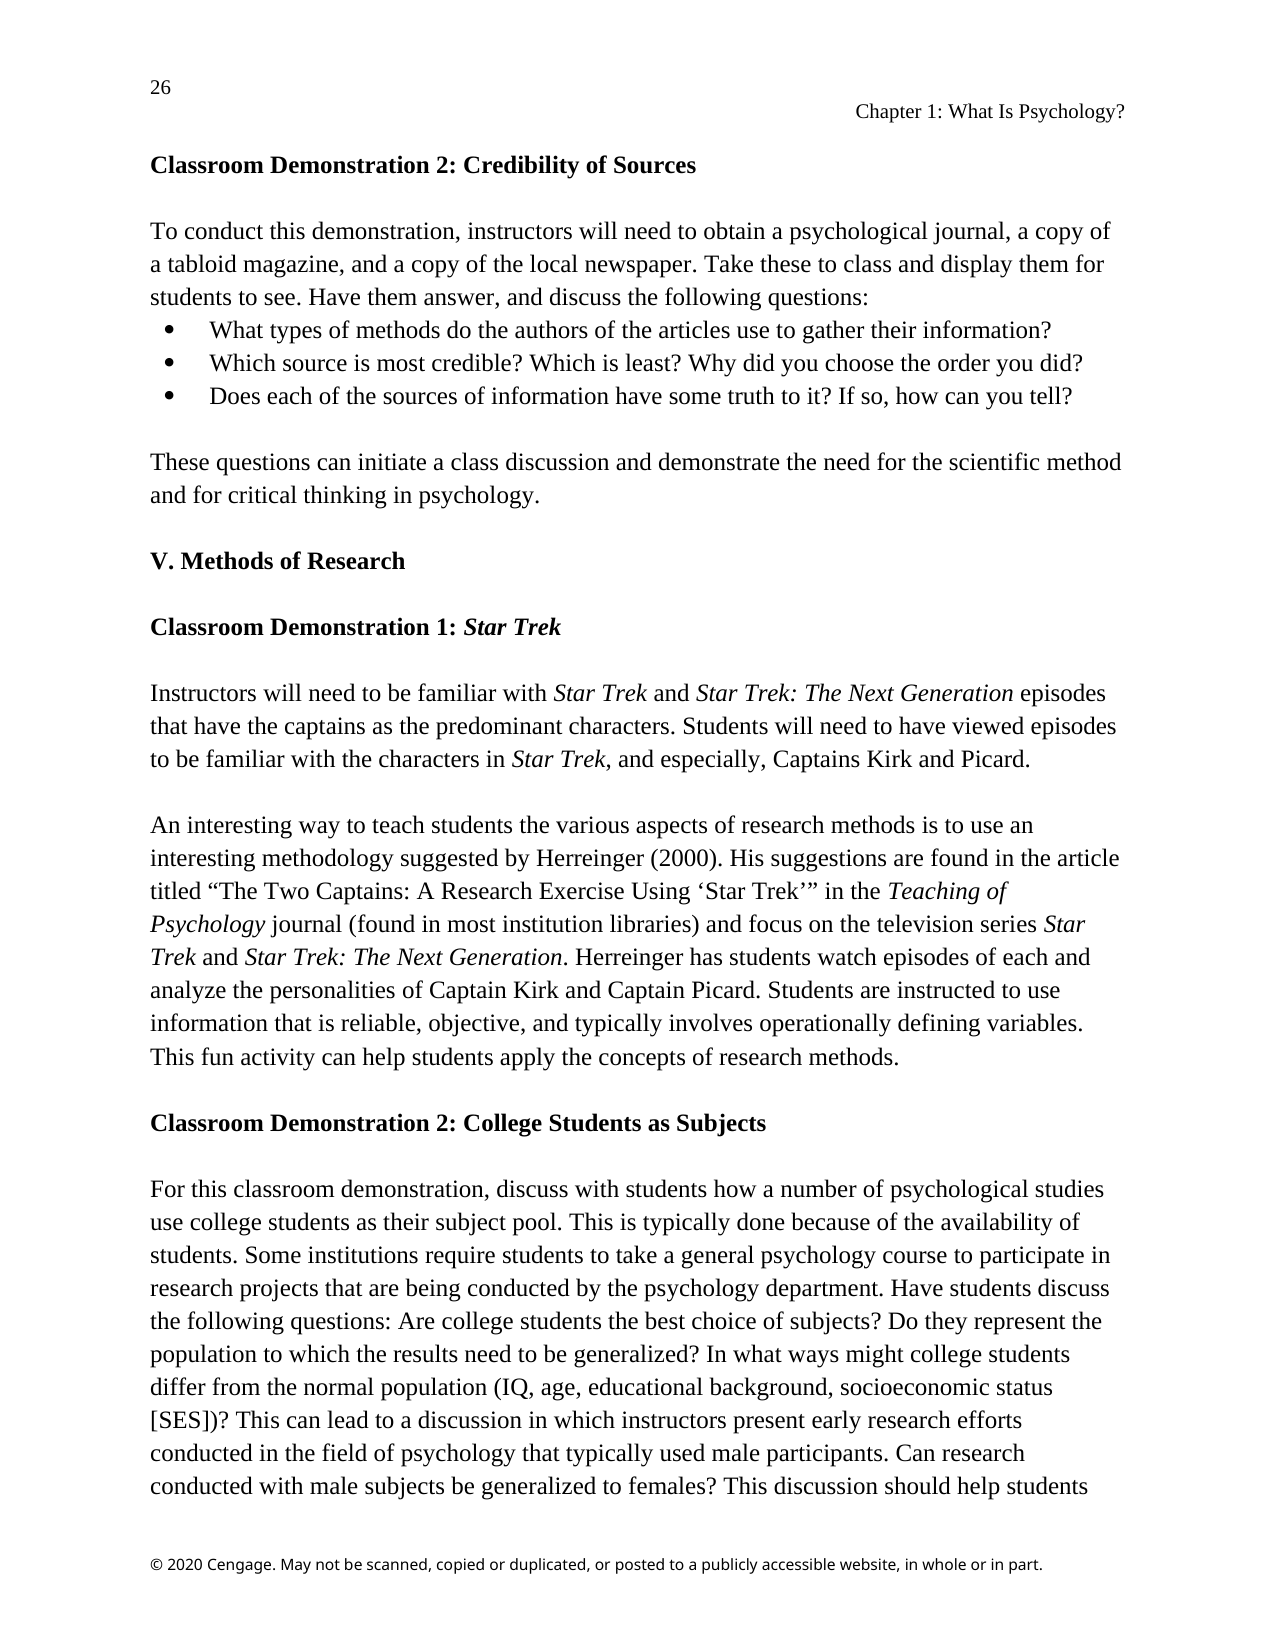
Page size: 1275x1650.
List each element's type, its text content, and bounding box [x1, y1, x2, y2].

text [150, 1174, 1125, 1499]
text An interesting way to teach students the various aspects of research methods is to use an interesting methodology suggested by Herreinger (2000). His suggestions are found in the article titled “The Two Captains: A Research Exercise Using ‘Star Trek’” in the Teaching of Psychology journal (found in most institution libraries) and focus on the television series Star Trek and Star Trek: The Next Generation. Herreinger has students watch episodes of each and analyze the personalities of Captain Kirk and Captain Picard. Students are instructed to use information that is reliable, objective, and typically involves operationally defining variables. This fun activity can help students apply the concepts of research methods. [150, 810, 1125, 1070]
text V. Methods of Research [150, 546, 1125, 575]
text Classroom Demonstration 2: Credibility of Sources [150, 150, 1125, 179]
text Instructors will need to be familiar with Star Trek and Star Trek: The Next Generation episodes that have the captains as the predominant characters. Students will need to have viewed episodes to be familiar with the characters in Star Trek, and especially, Captains Kirk and Picard. [150, 678, 1125, 773]
text These questions can initiate a class discussion and demonstrate the need for the scientific method and for critical thinking in psychology. [150, 447, 1125, 509]
list Does each of the sources of information have some truth to it? If so, how can you tell? [165, 381, 1125, 410]
list What types of methods do the authors of the articles use to gather their information? [165, 315, 1125, 344]
text Classroom Demonstration 1: Star Trek [150, 612, 1125, 641]
text Classroom Demonstration 2: College Students as Subjects [150, 1108, 1125, 1136]
list Which source is most credible? Which is least? Why did you choose the order you did? [165, 348, 1125, 377]
text To conduct this demonstration, instructors will need to obtain a psychological journal, a copy of a tabloid magazine, and a copy of the local newspaper. Take these to class and display them for students to see. Have them answer, and discuss the following questions: [150, 216, 1125, 311]
